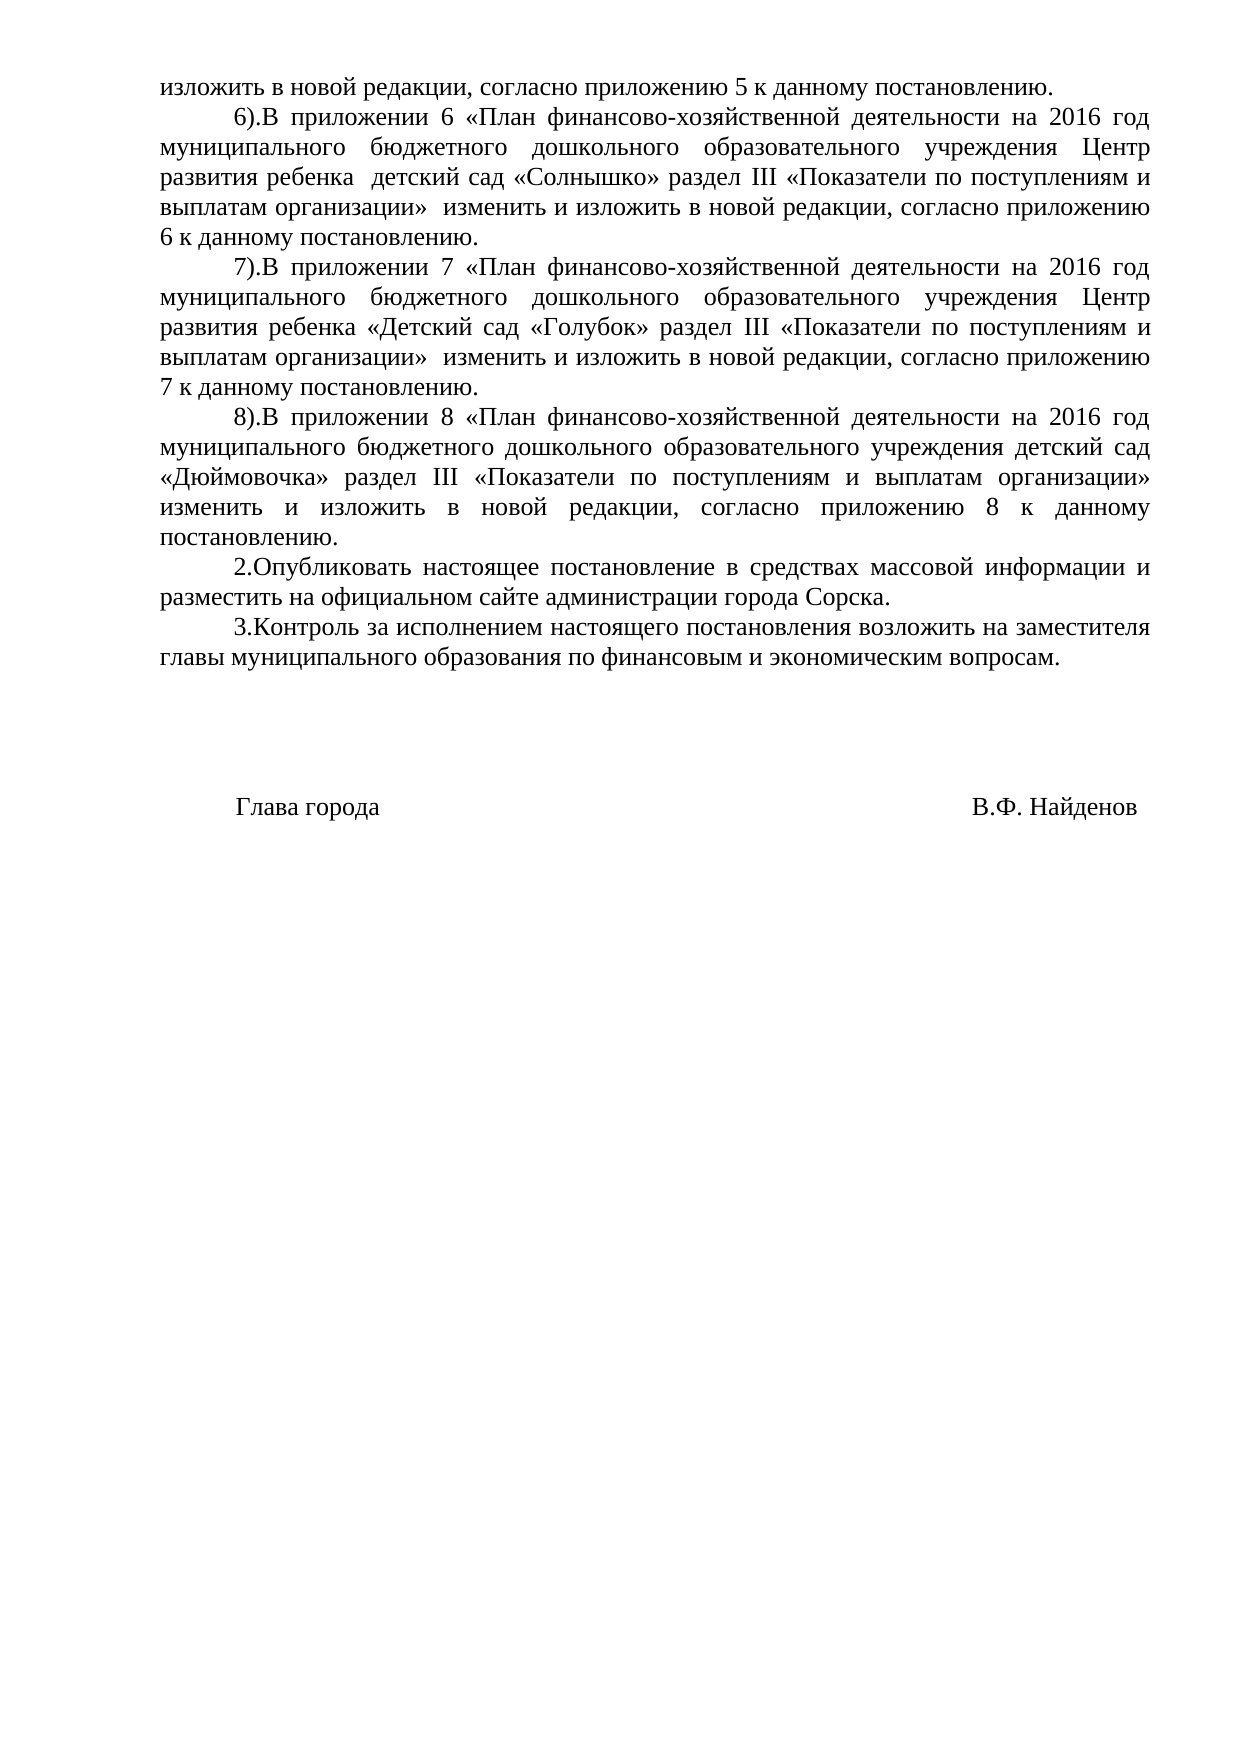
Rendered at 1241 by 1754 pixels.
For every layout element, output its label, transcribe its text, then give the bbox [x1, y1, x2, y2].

text 7).В приложении 7 «План финансово-хозяйственной деятельности на 2016 год муниципального бюджетного дошкольного образовательного учреждения Центр развития ребенка «Детский сад «Голубок» раздел III «Показатели по поступлениям и выплатам организации» изменить и изложить в новой редакции, согласно приложению 7 к данному постановлению. [159, 251, 1152, 401]
text Глава города В.Ф. Найденов [159, 791, 1152, 821]
text изложить в новой редакции, согласно приложению 5 к данному постановлению. [159, 71, 1152, 101]
text 2.Опубликовать настоящее постановление в средствах массовой информации и разместить на официальном сайте администрации города Сорска. [159, 551, 1152, 611]
text 6).В приложении 6 «План финансово-хозяйственной деятельности на 2016 год муниципального бюджетного дошкольного образовательного учреждения Центр развития ребенка детский сад «Солнышко» раздел III «Показатели по поступлениям и выплатам организации» изменить и изложить в новой редакции, согласно приложению 6 к данному постановлению. [159, 101, 1152, 251]
text 8).В приложении 8 «План финансово-хозяйственной деятельности на 2016 год муниципального бюджетного дошкольного образовательного учреждения детский сад «Дюймовочка» раздел III «Показатели по поступлениям и выплатам организации» изменить и изложить в новой редакции, согласно приложению 8 к данному постановлению. [159, 401, 1152, 551]
text 3.Контроль за исполнением настоящего постановления возложить на заместителя главы муниципального образования по финансовым и экономическим вопросам. [159, 611, 1152, 671]
